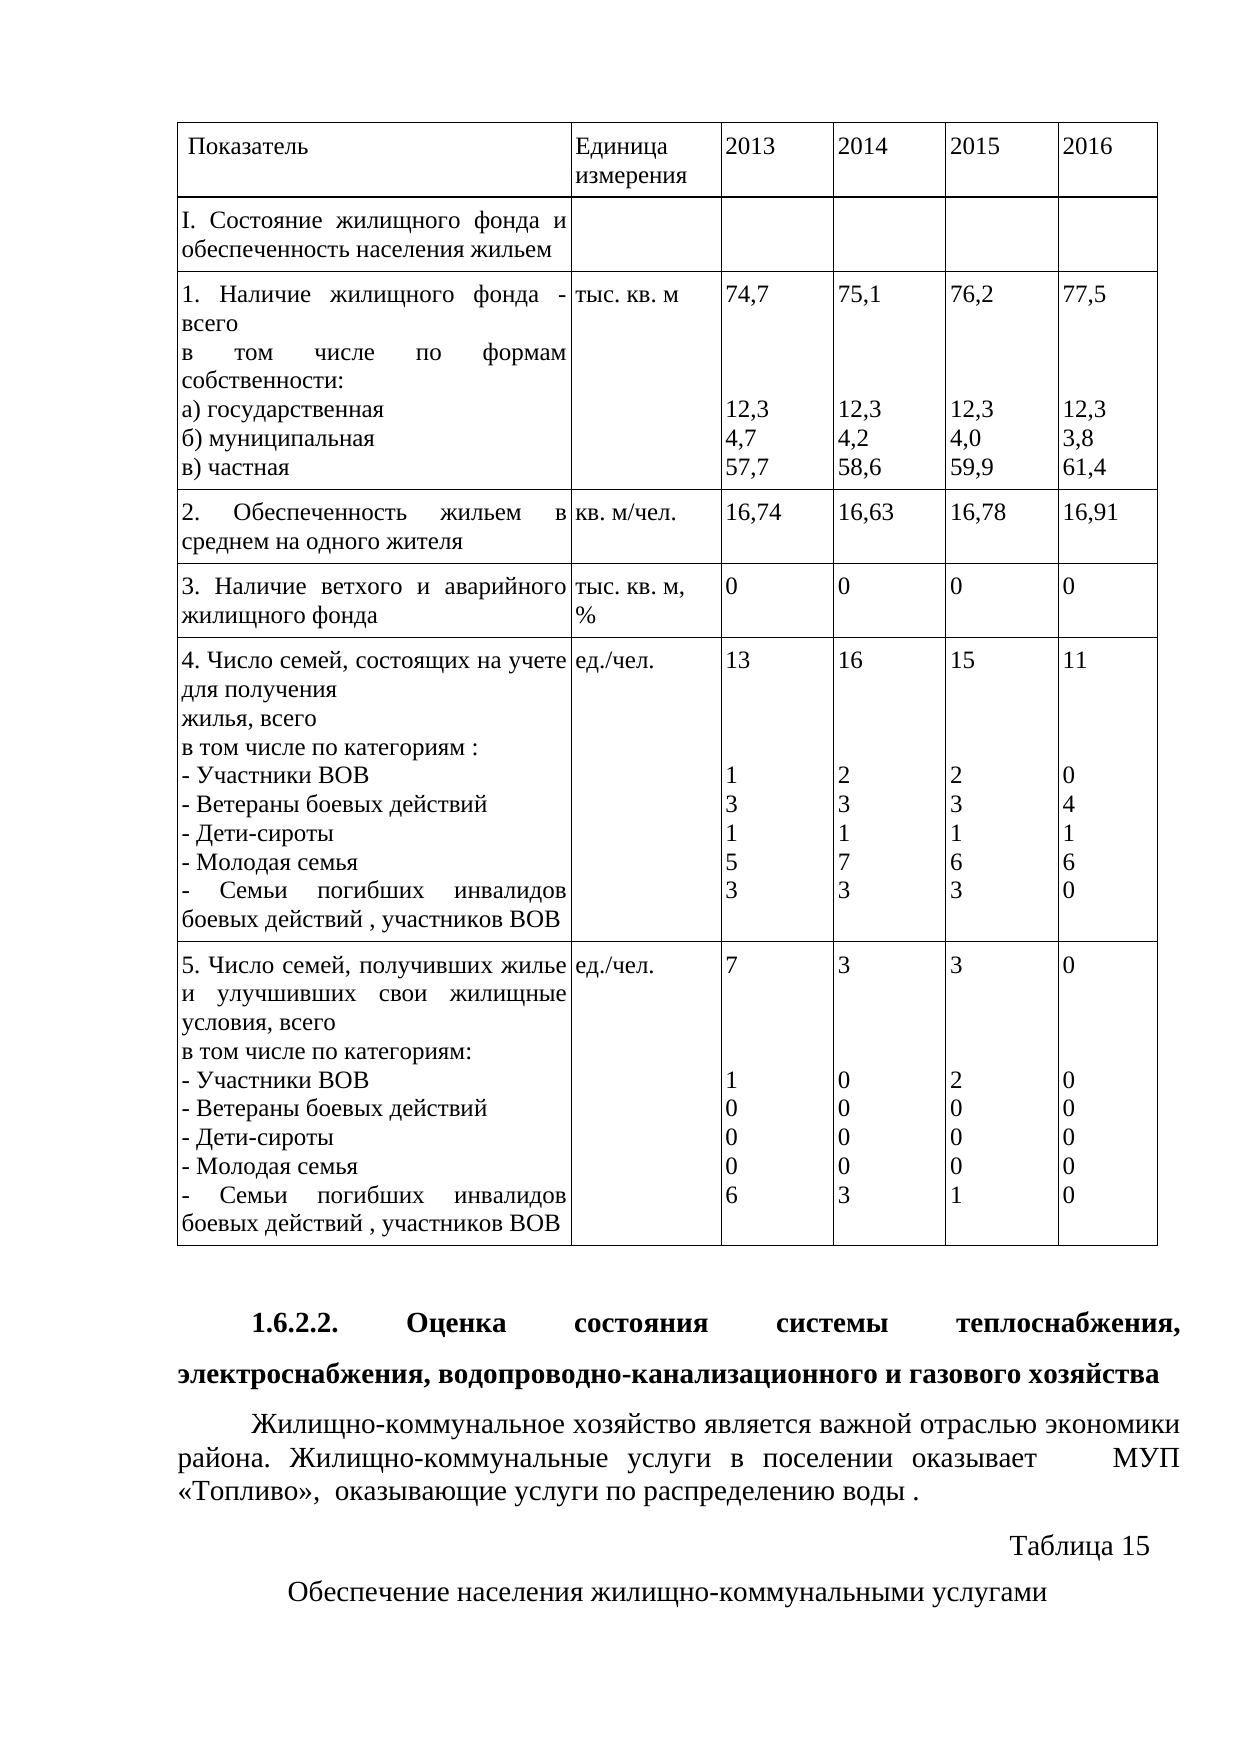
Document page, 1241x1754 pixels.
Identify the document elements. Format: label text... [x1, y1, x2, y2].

table_header 2014 [834, 123, 945, 196]
table_cell 16,91 [1059, 490, 1157, 563]
table_header Единица измерения [572, 123, 721, 196]
table_cell [946, 198, 1058, 271]
table_cell 0 0 0 0 0 0 [1059, 942, 1157, 1245]
table_cell 4. Число семей, состоящих на учете для получения жилья, всего в том числе по категориям : - Участники ВОВ - Ветераны боевых действий - Дети-сироты - Молодая семья - Семьи погибших инвалидов боевых действий , участников ВОВ [178, 638, 571, 941]
table_cell ед./чел. [572, 638, 721, 941]
table_cell 3 2 0 0 0 1 [946, 942, 1058, 1245]
table_cell [722, 198, 833, 271]
text Таблица 15 [177, 1528, 1181, 1561]
table_cell [834, 198, 945, 271]
table_cell 0 [722, 564, 833, 637]
table_header 2015 [946, 123, 1058, 196]
table_cell тыс. кв. м [572, 272, 721, 488]
table_header Показатель [178, 123, 571, 196]
table_cell 1. Наличие жилищного фонда - всего в том числе по формам собственности: а) государственная б) муниципальная в) частная [178, 272, 571, 488]
table_cell I. Состояние жилищного фонда и обеспеченность населения жильем [178, 198, 571, 271]
table_cell 74,7 12,3 4,7 57,7 [722, 272, 833, 488]
table_cell [572, 198, 721, 271]
table_cell ед./чел. [572, 942, 721, 1245]
table_cell 15 2 3 1 6 3 [946, 638, 1058, 941]
table_cell 7 1 0 0 0 6 [722, 942, 833, 1245]
table_cell 0 [946, 564, 1058, 637]
table_cell 13 1 3 1 5 3 [722, 638, 833, 941]
table_cell 3 0 0 0 0 3 [834, 942, 945, 1245]
table_cell 76,2 12,3 4,0 59,9 [946, 272, 1058, 488]
table_cell кв. м/чел. [572, 490, 721, 563]
table_cell 11 0 4 1 6 0 [1059, 638, 1157, 941]
text Обеспечение населения жилищно-коммунальными услугами [177, 1574, 1181, 1607]
table_cell 16 2 3 1 7 3 [834, 638, 945, 941]
table_cell 16,74 [722, 490, 833, 563]
table_cell 5. Число семей, получивших жилье и улучшивших свои жилищные условия, всего в том числе по категориям: - Участники ВОВ - Ветераны боевых действий - Дети-сироты - Молодая семья - Семьи погибших инвалидов боевых действий , участников ВОВ [178, 942, 571, 1245]
table_cell 3. Наличие ветхого и аварийного жилищного фонда [178, 564, 571, 637]
table_cell 2. Обеспеченность жильем в среднем на одного жителя [178, 490, 571, 563]
table_cell 16,63 [834, 490, 945, 563]
table_cell 0 [1059, 564, 1157, 637]
table_cell 0 [834, 564, 945, 637]
table_header 2016 [1059, 123, 1157, 196]
table_cell [1059, 198, 1157, 271]
table_cell 75,1 12,3 4,2 58,6 [834, 272, 945, 488]
table_cell 16,78 [946, 490, 1058, 563]
table_cell 77,5 12,3 3,8 61,4 [1059, 272, 1157, 488]
text Жилищно-коммунальное хозяйство является важной отраслью экономики района. Жилищно-коммунальные услуги в поселении оказывает МУП «Топливо», оказывающие услуги по распределению воды . [177, 1406, 1181, 1507]
text 1.6.2.2. Оценка состояния системы теплоснабжения, электроснабжения, водопроводно-канализационного и газового хозяйства [177, 1306, 1181, 1389]
table_header 2013 [722, 123, 833, 196]
table_cell тыс. кв. м, % [572, 564, 721, 637]
